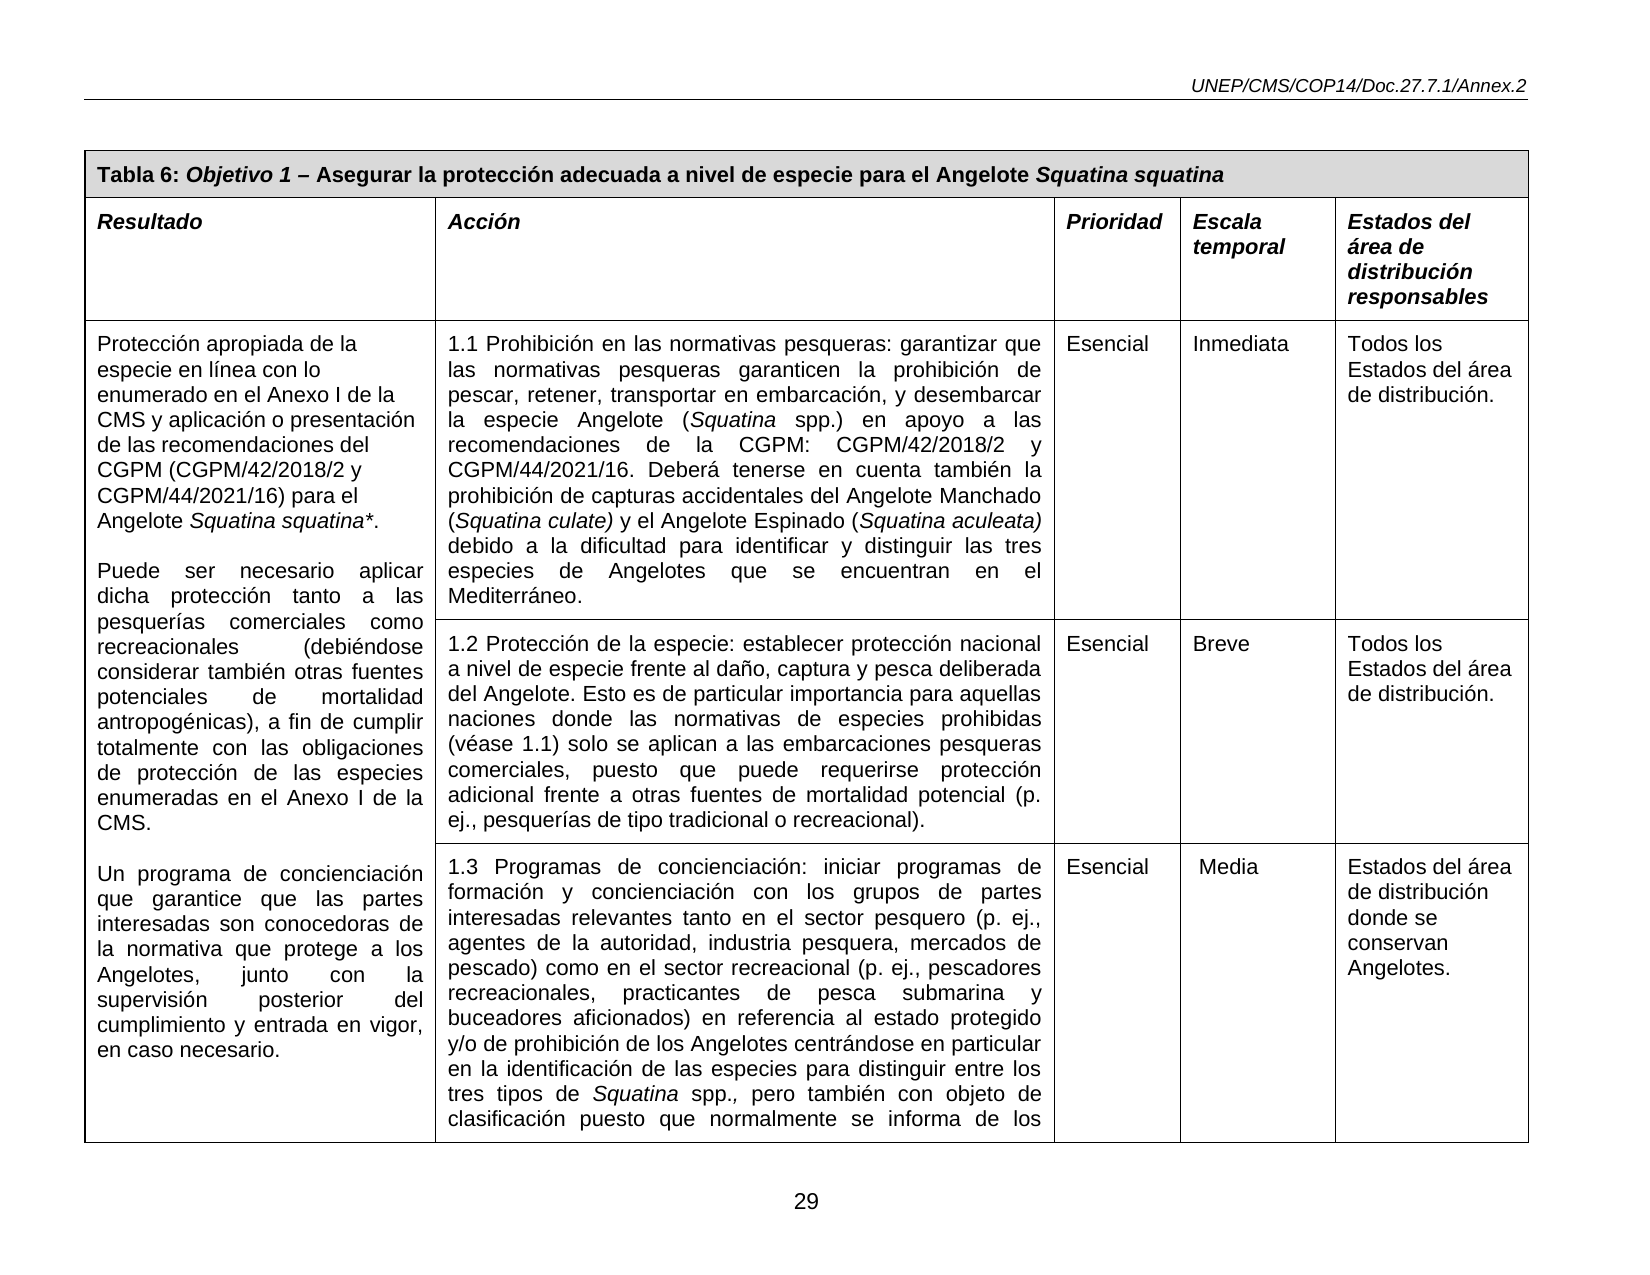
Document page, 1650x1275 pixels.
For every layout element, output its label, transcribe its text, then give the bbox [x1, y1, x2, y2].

table_cell Esencial [1055, 321, 1180, 619]
table_cell Prioridad [1055, 198, 1180, 320]
table_cell Protección apropiada de la especie en línea con lo enumerado en el Anexo I de la CMS y aplicación o presentación de las recomendaciones del CGPM (CGPM/42/2018/2 y CGPM/44/2021/16) para el Angelote Squatina squatina*. Puede ser necesario aplicar dicha protección tanto a las pesquerías comerciales como recreacionales (debiéndose considerar también otras fuentes potenciales de mortalidad antropogénicas), a fin de cumplir totalmente con las obligaciones de protección de las especies enumeradas en el Anexo I de la CMS. Un programa de concienciación que garantice que las partes interesadas son conocedoras de la normativa que protege a los Angelotes, junto con la supervisión posterior del cumplimiento y entrada en vigor, en caso necesario. [* y otras especies relevantes] [86, 321, 435, 1142]
table_cell Acción [436, 198, 1054, 320]
table_cell Resultado [86, 198, 435, 320]
table_cell Estados del área de distribución responsables [1336, 198, 1528, 320]
table_cell Todos los Estados del área de distribución. [1336, 321, 1528, 619]
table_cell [1336, 844, 1528, 1142]
table_cell Esencial [1055, 844, 1180, 1142]
table_cell Todos los Estados del área de distribución. [1336, 620, 1528, 842]
table_cell 1.1 Prohibición en las normativas pesqueras: garantizar que las normativas pesqueras garanticen la prohibición de pescar, retener, transportar en embarcación, y desembarcar la especie Angelote (Squatina spp.) en apoyo a las recomendaciones de la CGPM: CGPM/42/2018/2 y CGPM/44/2021/16. Deberá tenerse en cuenta también la prohibición de capturas accidentales del Angelote Manchado (Squatina culate) y el Angelote Espinado (Squatina aculeata) debido a la dificultad para identificar y distinguir las tres especies de Angelotes que se encuentran en el Mediterráneo. [436, 321, 1054, 619]
table_cell Inmediata [1181, 321, 1335, 619]
table_cell Breve [1181, 620, 1335, 842]
table_cell Esencial [1055, 620, 1180, 842]
table_cell 1.2 Protección de la especie: establecer protección nacional a nivel de especie frente al daño, captura y pesca deliberada del Angelote. Esto es de particular importancia para aquellas naciones donde las normativas de especies prohibidas (véase 1.1) solo se aplican a las embarcaciones pesqueras comerciales, puesto que puede requerirse protección adicional frente a otras fuentes de mortalidad potencial (p. ej., pesquerías de tipo tradicional o recreacional). [436, 620, 1054, 842]
table_cell Media [1181, 844, 1335, 1142]
table_header Tabla 6: Objetivo 1 – Asegurar la protección adecuada a nivel de especie para el Angelote Squatina squatina [86, 151, 1528, 197]
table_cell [436, 844, 1054, 1142]
table_cell Escala temporal [1181, 198, 1335, 320]
